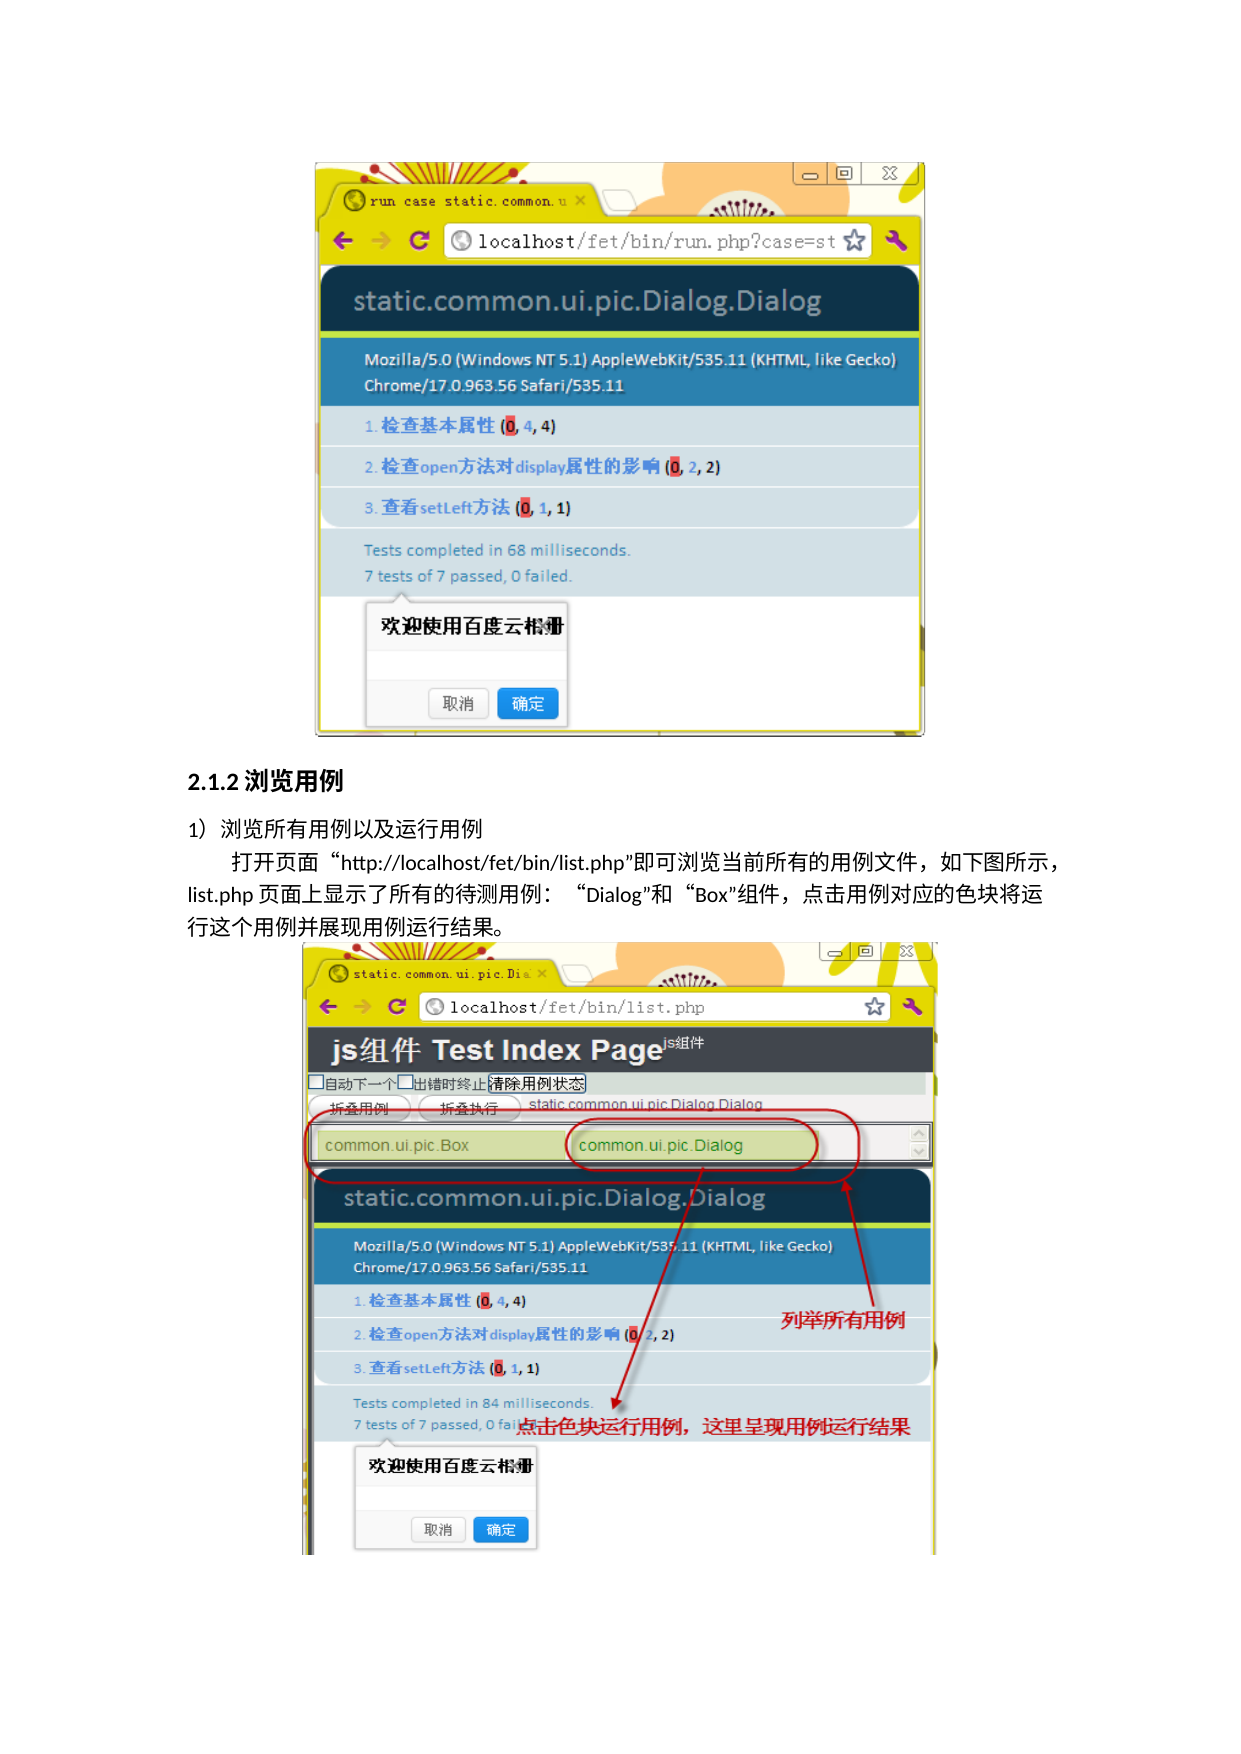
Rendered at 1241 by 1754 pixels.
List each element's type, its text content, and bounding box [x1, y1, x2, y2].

text 打开页面“http://localhost/fet/bin/list.php”即可浏览当前所有的用例文件，如下图所示，list.php页面上显示了所有的待测用例：“Dialog”和“Box”组件，点击用例对应的色块将运行这个用例并展现用例运行结果。 [187, 844, 1053, 942]
text 1）浏览所有用例以及运行用例 [187, 812, 1053, 844]
text 2.1.2 浏览用例 [187, 747, 1053, 812]
picture [302, 942, 938, 1555]
picture [314, 162, 926, 737]
